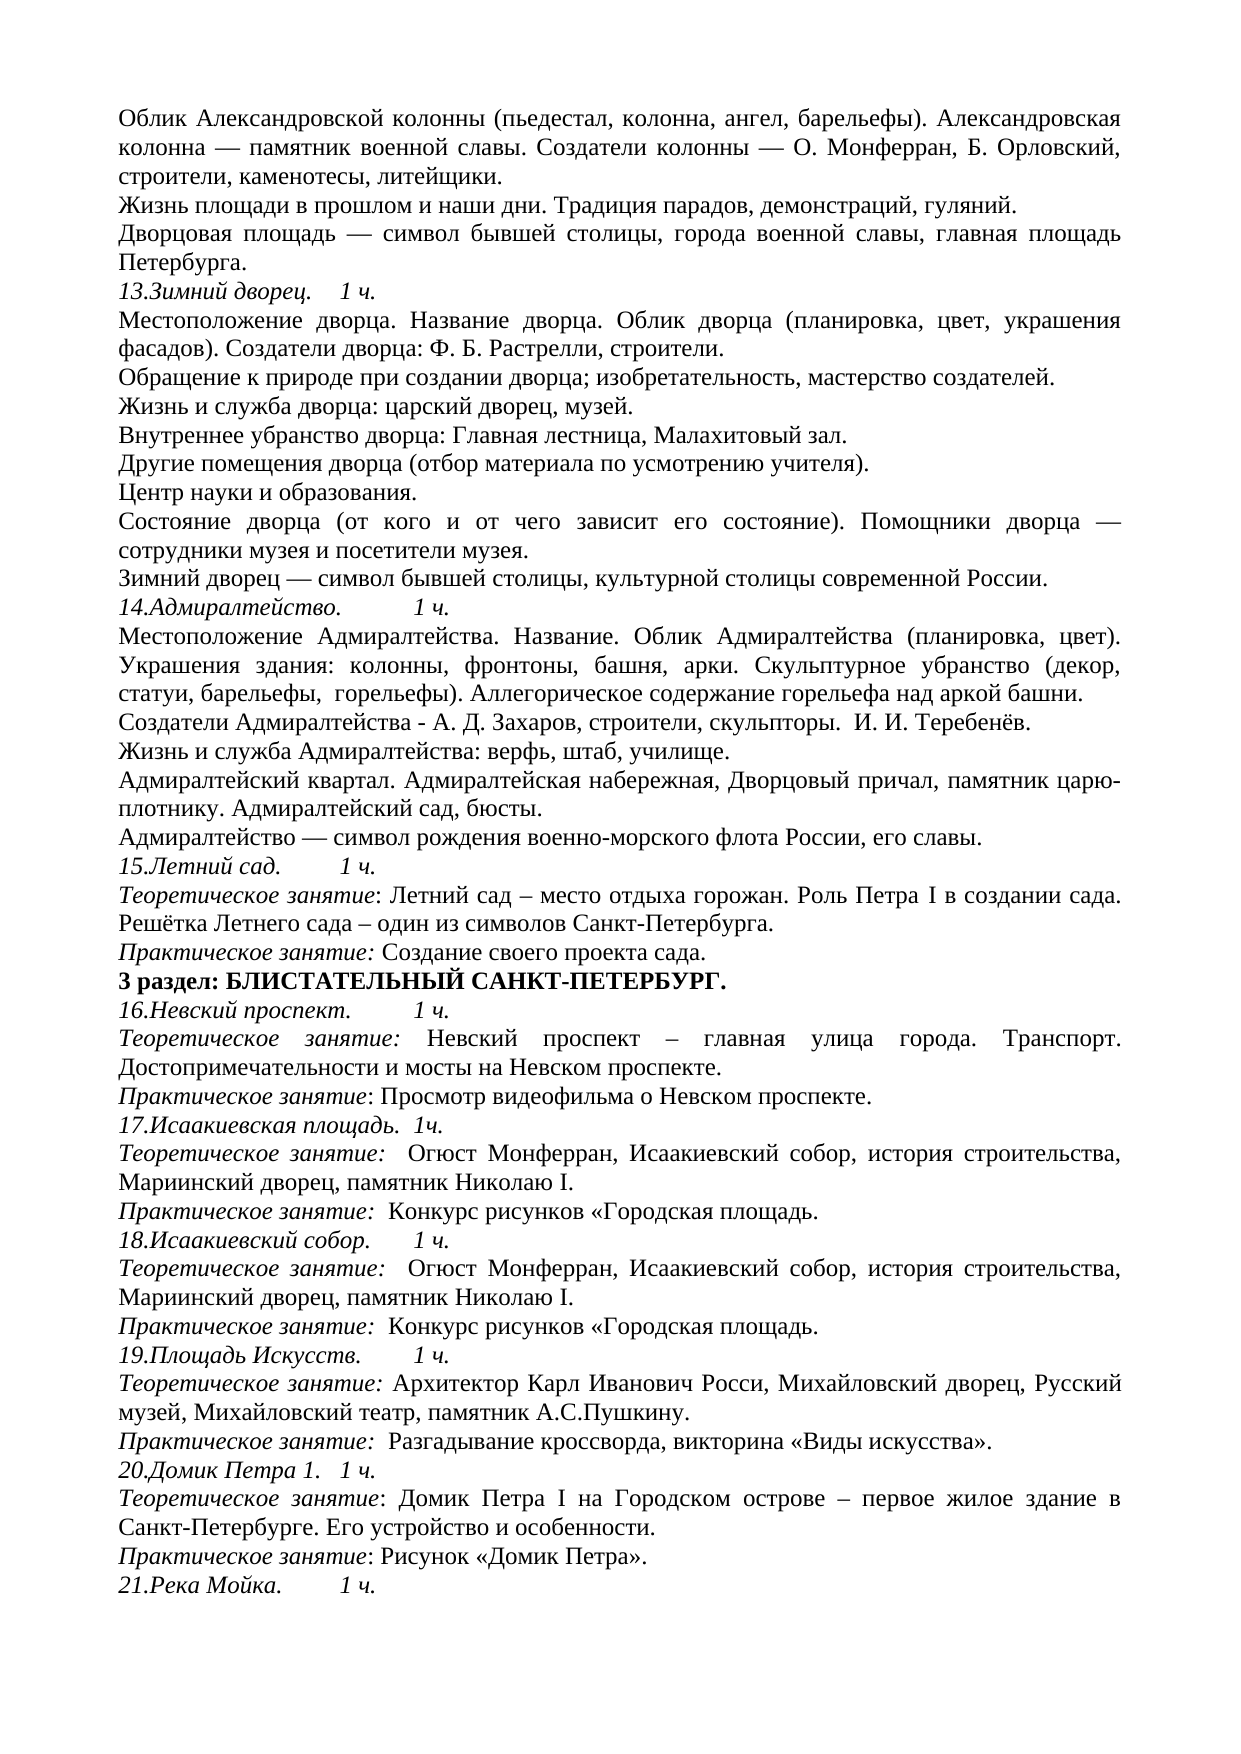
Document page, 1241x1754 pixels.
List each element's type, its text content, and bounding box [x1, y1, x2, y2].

text 17.Исаакиевская площадь. 1ч. [118, 1110, 1122, 1138]
text Состояние дворца (от кого и от чего зависит его состояние). Помощники дворца — сотрудники музея и посетители музея. [118, 506, 1122, 563]
text 13.Зимний дворец. 1 ч. [118, 276, 1122, 305]
text Облик Александровской колонны (пьедестал, колонна, ангел, барельефы). Александровская колонна — памятник военной славы. Создатели колонны — О. Монферран, Б. Орловский, строители, каменотесы, литейщики. [118, 103, 1122, 190]
text 3 раздел: БЛИСТАТЕЛЬНЫЙ САНКТ-ПЕТЕРБУРГ. [118, 966, 1122, 995]
text Практическое занятие: Просмотр видеофильма о Невском проспекте. [118, 1081, 1122, 1110]
text Практическое занятие: Конкурс рисунков «Городская площадь. [118, 1196, 1122, 1225]
text Центр науки и образования. [118, 477, 1122, 506]
text Теоретическое занятие: Домик Петра I на Городском острове – первое жилое здание в Санкт-Петербурге. Его устройство и особенности. [118, 1483, 1122, 1541]
text Адмиралтейский квартал. Адмиралтейская набережная, Дворцовый причал, памятник царю-плотнику. Адмиралтейский сад, бюсты. [118, 765, 1122, 822]
text 15.Летний сад. 1 ч. [118, 851, 1122, 880]
text 14.Адмиралтейство. 1 ч. [118, 592, 1122, 621]
text Практическое занятие: Создание своего проекта сада. [118, 937, 1122, 966]
text Теоретическое занятие: Огюст Монферран, Исаакиевский собор, история строительства, Мариинский дворец, памятник Николаю I. [118, 1138, 1122, 1196]
text Создатели Адмиралтейства - А. Д. Захаров, строители, скульпторы. И. И. Теребенёв. [118, 707, 1122, 736]
text 20.Домик Петра 1. 1 ч. [118, 1455, 1122, 1483]
text Зимний дворец — символ бывшей столицы, культурной столицы современной России. [118, 563, 1122, 592]
text Адмиралтейство — символ рождения военно-морского флота России, его славы. [118, 822, 1122, 851]
text 16.Невский проспект. 1 ч. [118, 995, 1122, 1023]
text Жизнь и служба дворца: царский дворец, музей. [118, 391, 1122, 420]
text Другие помещения дворца (отбор материала по усмотрению учителя). [118, 448, 1122, 477]
text 21.Река Мойка. 1 ч. [118, 1570, 1122, 1598]
text Внутреннее убранство дворца: Главная лестница, Малахитовый зал. [118, 420, 1122, 448]
text Теоретическое занятие: Невский проспект – главная улица города. Транспорт. Достопримечательности и мосты на Невском проспекте. [118, 1023, 1122, 1081]
text 19.Площадь Искусств. 1 ч. [118, 1340, 1122, 1368]
text Местоположение Адмиралтейства. Название. Облик Адмиралтейства (планировка, цвет). Украшения здания: колонны, фронтоны, башня, арки. Скульптурное убранство (декор, статуи, барельефы, горельефы). Аллегорическое содержание горельефа над аркой башни. [118, 621, 1122, 707]
text Жизнь площади в прошлом и наши дни. Традиция парадов, демонстраций, гуляний. [118, 190, 1122, 218]
text Теоретическое занятие: Архитектор Карл Иванович Росси, Михайловский дворец, Русский музей, Михайловский театр, памятник А.С.Пушкину. [118, 1368, 1122, 1426]
text 18.Исаакиевский собор. 1 ч. [118, 1225, 1122, 1253]
text Обращение к природе при создании дворца; изобретательность, мастерство создателей. [118, 362, 1122, 391]
text Практическое занятие: Конкурс рисунков «Городская площадь. [118, 1311, 1122, 1340]
text Местоположение дворца. Название дворца. Облик дворца (планировка, цвет, украшения фасадов). Создатели дворца: Ф. Б. Растрелли, строители. [118, 305, 1122, 362]
text Дворцовая площадь — символ бывшей столицы, города военной славы, главная площадь Петербурга. [118, 218, 1122, 276]
text Теоретическое занятие: Летний сад – место отдыха горожан. Роль Петра I в создании сада. Решётка Летнего сада – один из символов Санкт-Петербурга. [118, 880, 1122, 937]
text Практическое занятие: Рисунок «Домик Петра». [118, 1541, 1122, 1570]
text Теоретическое занятие: Огюст Монферран, Исаакиевский собор, история строительства, Мариинский дворец, памятник Николаю I. [118, 1253, 1122, 1311]
text Практическое занятие: Разгадывание кроссворда, викторина «Виды искусства». [118, 1426, 1122, 1455]
text Жизнь и служба Адмиралтейства: верфь, штаб, училище. [118, 736, 1122, 765]
